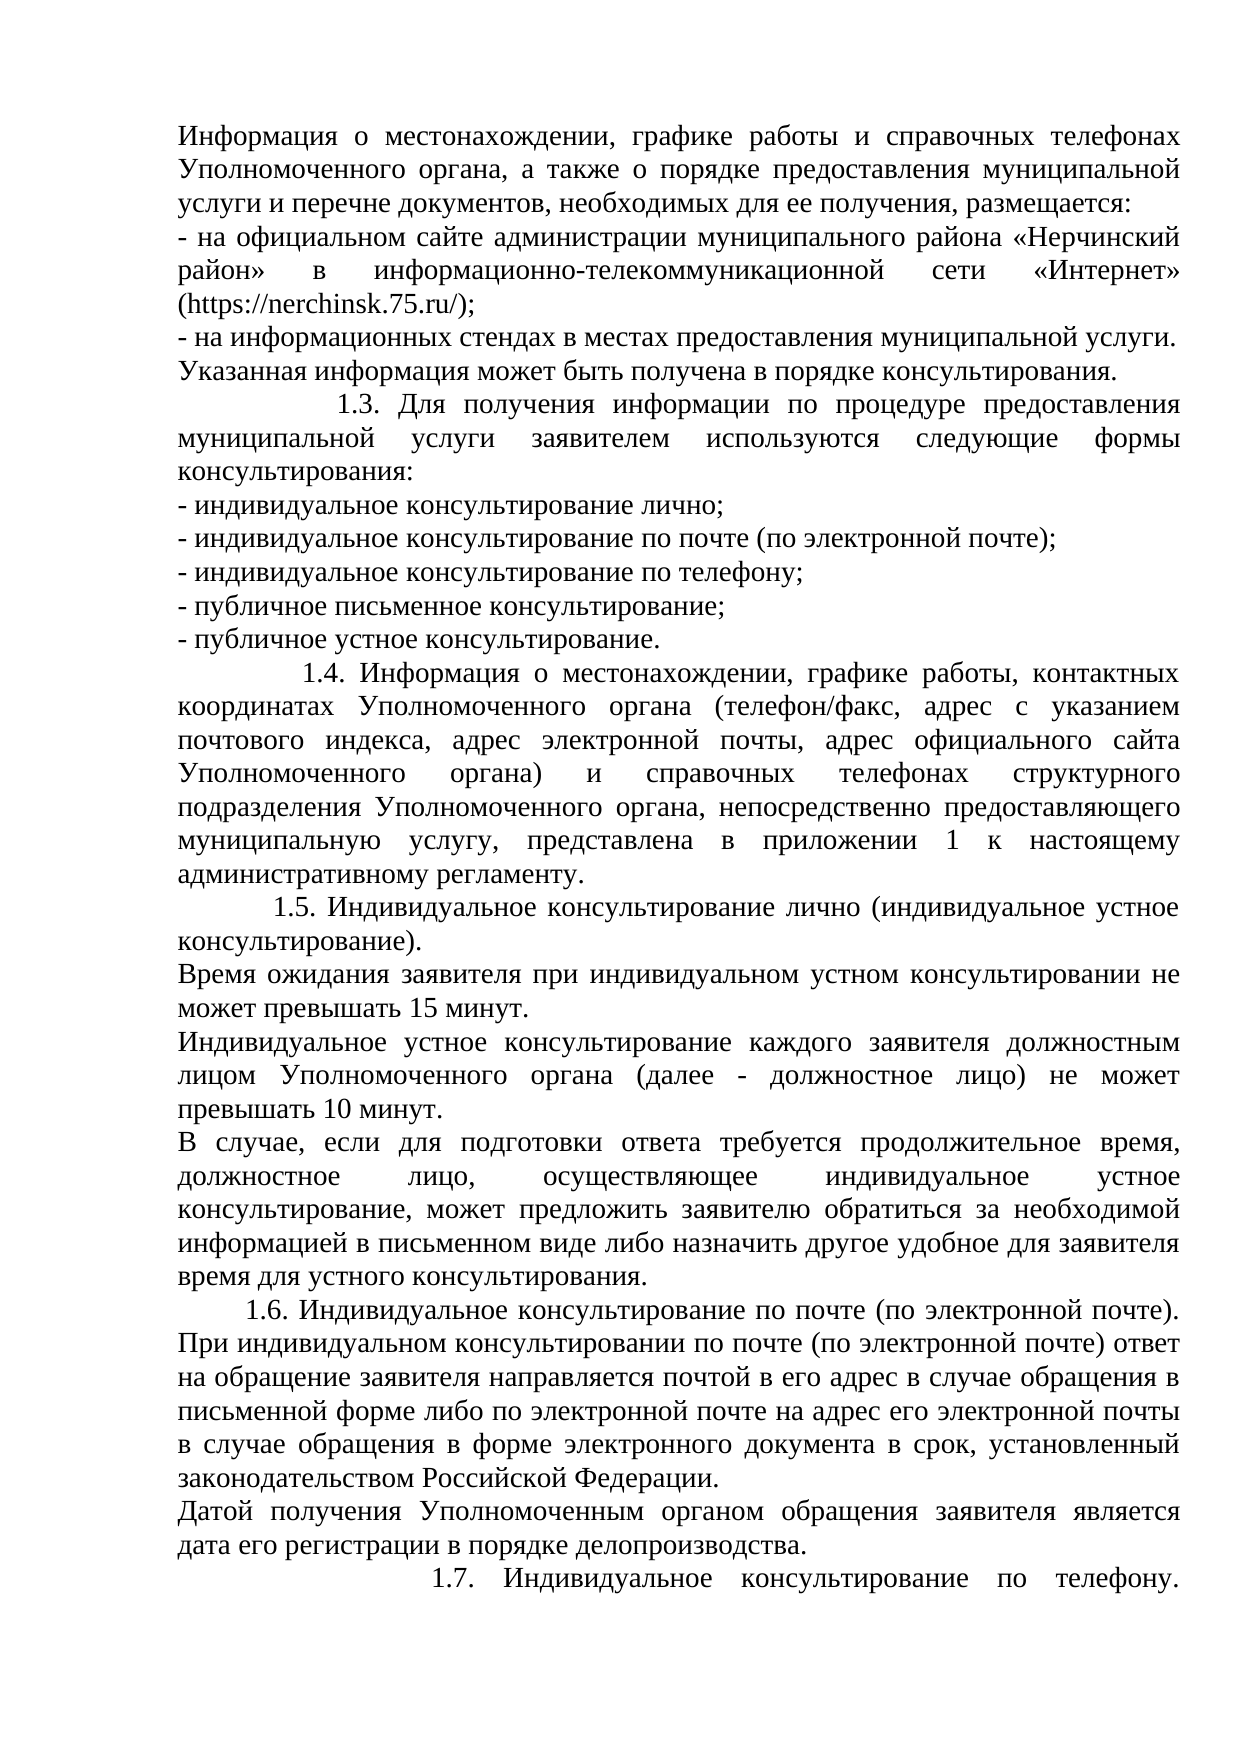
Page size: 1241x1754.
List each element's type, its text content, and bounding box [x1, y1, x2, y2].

text 1.4. Информация о местонахождении, графике работы, контактных координатах Уполномоченного органа (телефон/факс, адрес с указанием почтового индекса, адрес электронной почты, адрес официального сайта Уполномоченного органа) и справочных телефонах структурного подразделения Уполномоченного органа, непосредственно предоставляющего муниципальную услугу, представлена в приложении 1 к настоящему административному регламенту. [177, 655, 1181, 889]
text - публичное письменное консультирование; [177, 588, 1181, 621]
text - на официальном сайте администрации муниципального района «Нерчинский район» в информационно-телекоммуникационной сети «Интернет» (https://nerchinsk.75.ru/); [177, 219, 1181, 319]
text 1.3. Для получения информации по процедуре предоставления муниципальной услуги заявителем используются следующие формы консультирования: - индивидуальное консультирование лично; [177, 386, 1181, 521]
text - публичное устное консультирование. [177, 621, 1181, 655]
text 1.6. Индивидуальное консультирование по почте (по электронной почте). При индивидуальном консультировании по почте (по электронной почте) ответ на обращение заявителя направляется почтой в его адрес в случае обращения в письменной форме либо по электронной почте на адрес его электронной почты в случае обращения в форме электронного документа в срок, установленный законодательством Российской Федерации. [177, 1292, 1181, 1493]
text Указанная информация может быть получена в порядке консультирования. [177, 353, 1181, 386]
text - на информационных стендах в местах предоставления муниципальной услуги. [177, 319, 1181, 353]
text - индивидуальное консультирование по телефону; [177, 554, 1181, 588]
text В случае, если для подготовки ответа требуется продолжительное время, должностное лицо, осуществляющее индивидуальное устное консультирование, может предложить заявителю обратиться за необходимой информацией в письменном виде либо назначить другое удобное для заявителя время для устного консультирования. [177, 1124, 1181, 1292]
text 1.5. Индивидуальное консультирование лично (индивидуальное устное консультирование). Время ожидания заявителя при индивидуальном устном консультировании не может превышать 15 минут. [177, 889, 1181, 1024]
text Информация о местонахождении, графике работы и справочных телефонах Уполномоченного органа, а также о порядке предоставления муниципальной услуги и перечне документов, необходимых для ее получения, размещается: [177, 118, 1181, 219]
text Индивидуальное устное консультирование каждого заявителя должностным лицом Уполномоченного органа (далее - должностное лицо) не может превышать 10 минут. [177, 1024, 1181, 1124]
text Датой получения Уполномоченным органом обращения заявителя является дата его регистрации в порядке делопроизводства. [177, 1493, 1181, 1560]
text 1.7. Индивидуальное консультирование по телефону. [177, 1560, 1181, 1623]
text - индивидуальное консультирование по почте (по электронной почте); [177, 521, 1181, 554]
